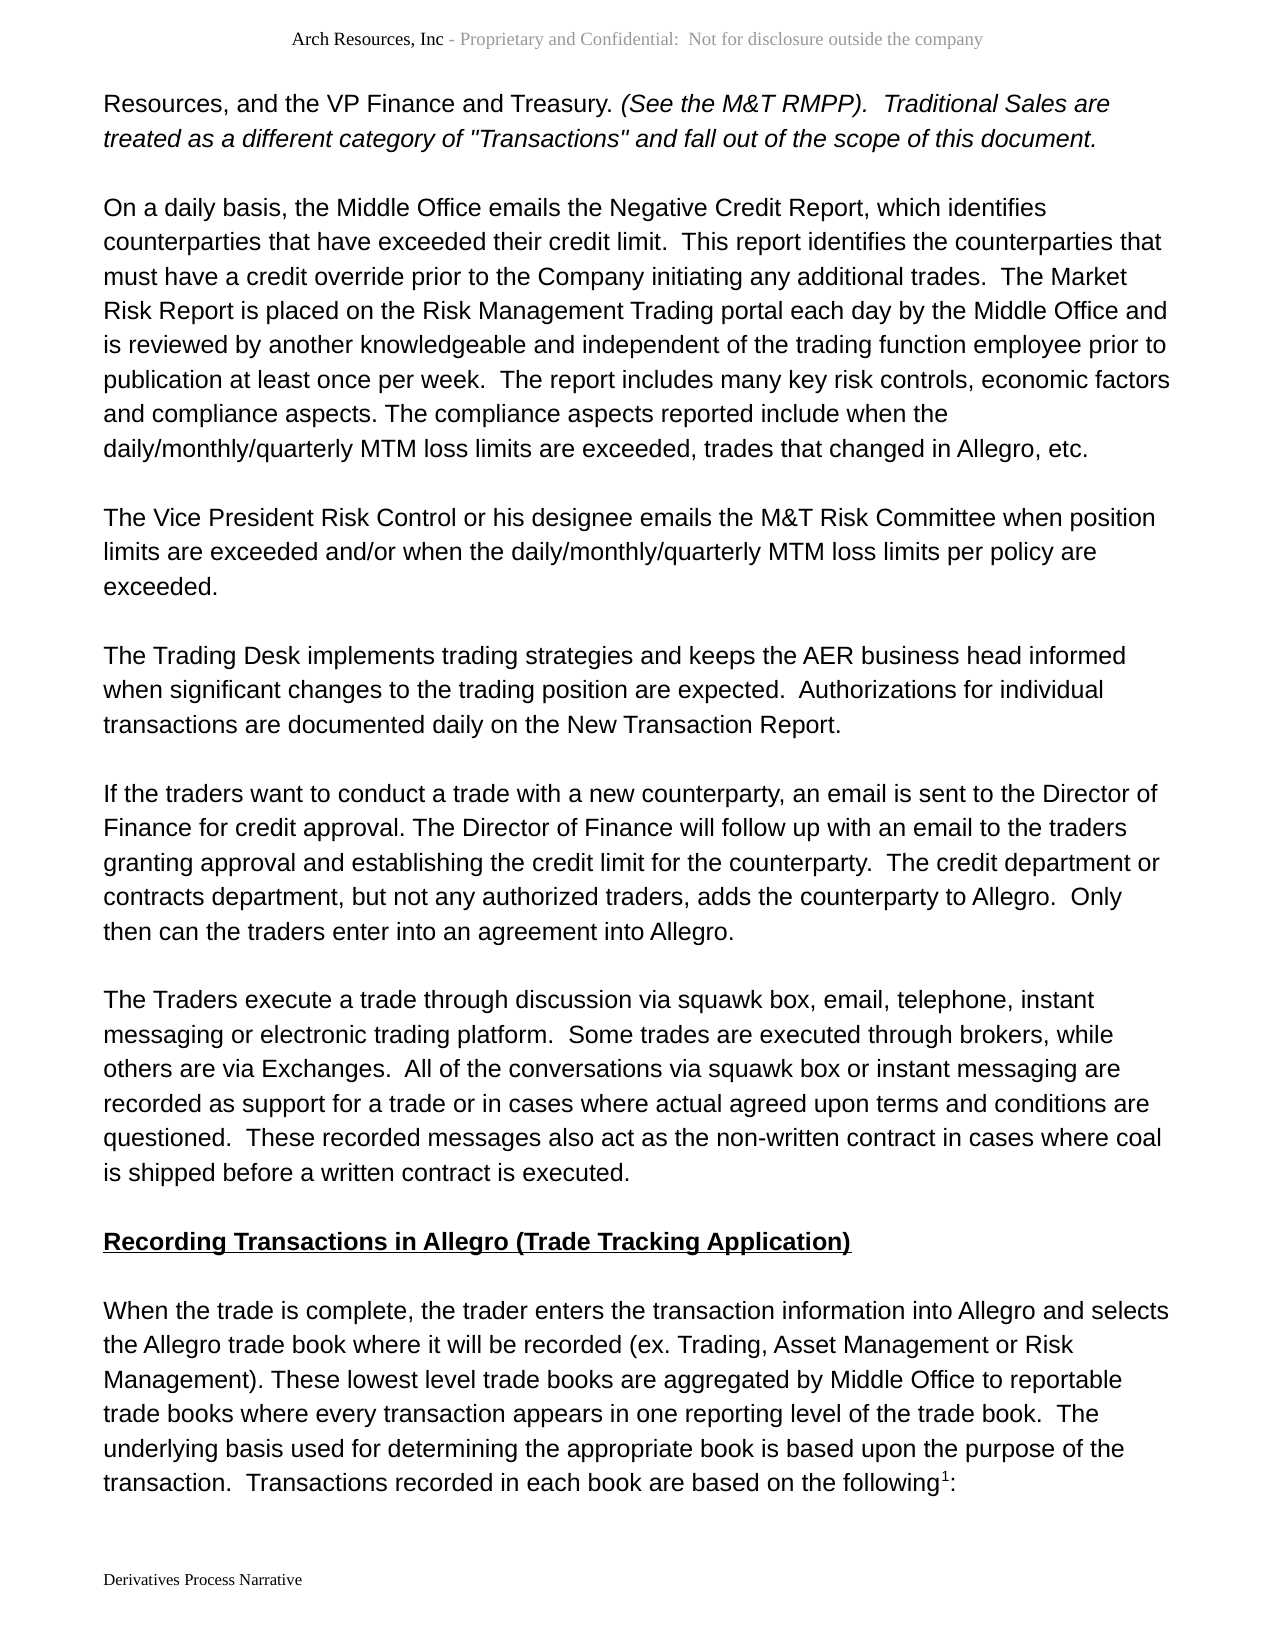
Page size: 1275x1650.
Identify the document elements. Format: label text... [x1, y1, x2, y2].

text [103, 89, 1172, 152]
text The Traders execute a trade through discussion via squawk box, email, telephone, instant messaging or electronic trading platform. Some trades are executed through brokers, while others are via Exchanges. All of the conversations via squawk box or instant messaging are recorded as support for a trade or in cases where actual agreed upon terms and conditions are questioned. These recorded messages also act as the non-written contract in cases where coal is shipped before a written contract is executed. [103, 986, 1172, 1187]
text If the traders want to conduct a trade with a new counterparty, an email is sent to the Director of Finance for credit approval. The Director of Finance will follow up with an email to the traders granting approval and establishing the credit limit for the counterparty. The credit department or contracts department, but not any authorized traders, adds the counterparty to Allegro. Only then can the traders enter into an agreement into Allegro. [103, 779, 1172, 945]
text When the trade is complete, the trader enters the transaction information into Allegro and selects the Allegro trade book where it will be recorded (ex. Trading, Asset Management or Risk Management). These lowest level trade books are aggregated by Middle Office to reportable trade books where every transaction appears in one reporting level of the trade book. The underlying basis used for determining the appropriate book is based upon the purpose of the transaction. Transactions recorded in each book are based on the following1: [103, 1296, 1172, 1497]
text On a daily basis, the Middle Office emails the Negative Credit Report, which identifies counterparties that have exceeded their credit limit. This report identifies the counterparties that must have a credit override prior to the Company initiating any additional trades. The Market Risk Report is placed on the Risk Management Trading portal each day by the Middle Office and is reviewed by another knowledgeable and independent of the trading function employee prior to publication at least once per week. The report includes many key risk controls, economic factors and compliance aspects. The compliance aspects reported include when the daily/monthly/quarterly MTM loss limits are exceeded, trades that changed in Allegro, etc. [103, 192, 1172, 463]
text The Vice President Risk Control or his designee emails the M&T Risk Committee when position limits are exceeded and/or when the daily/monthly/quarterly MTM loss limits per policy are exceeded. [103, 503, 1172, 601]
text The Trading Desk implements trading strategies and keeps the AER business head informed when significant changes to the trading position are expected. Authorizations for individual transactions are documented daily on the New Transaction Report. [103, 641, 1172, 738]
text Recording Transactions in Allegro (Trade Tracking Application) [103, 1227, 1172, 1256]
